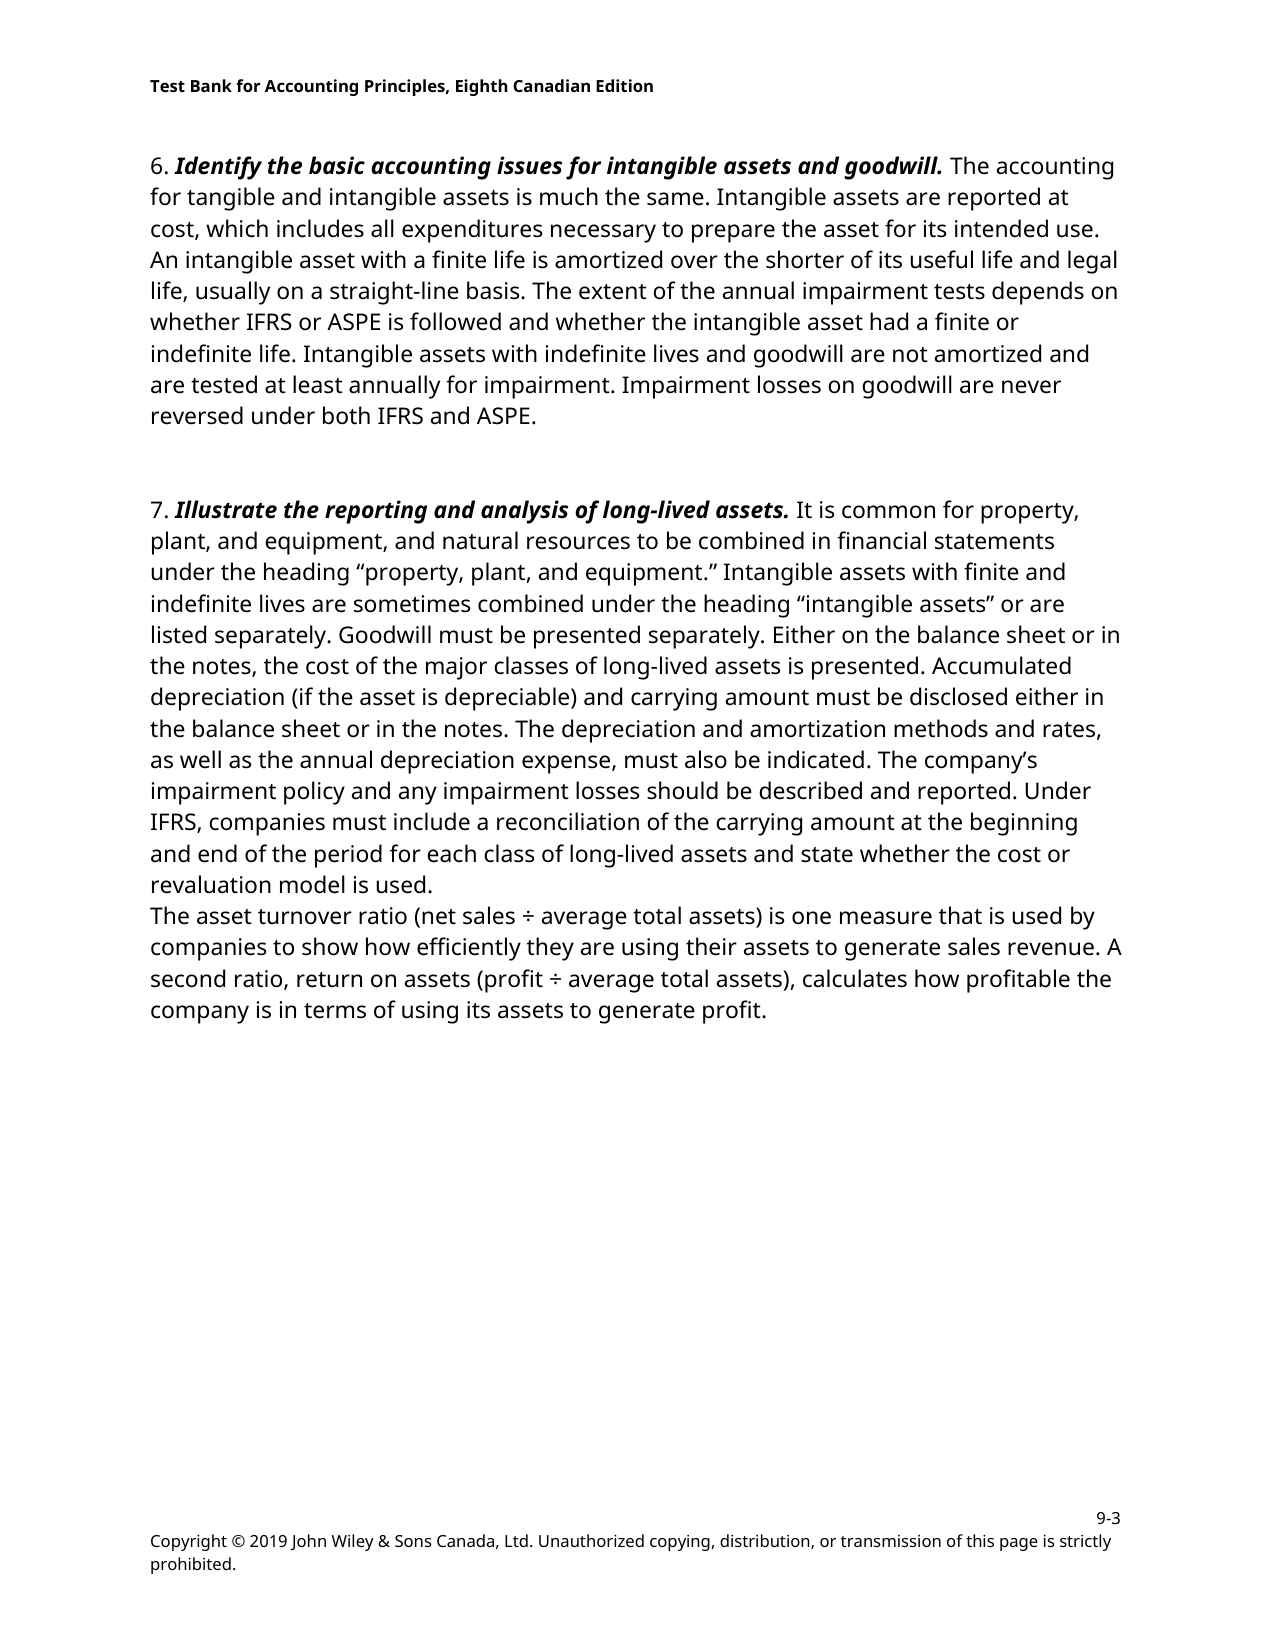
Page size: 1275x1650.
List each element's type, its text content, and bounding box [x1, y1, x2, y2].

text 6. Identify the basic accounting issues for intangible assets and goodwill. The accounting for tangible and intangible assets is much the same. Intangible assets are reported at cost, which includes all expenditures necessary to prepare the asset for its intended use. An intangible asset with a finite life is amortized over the shorter of its useful life and legal life, usually on a straight-line basis. The extent of the annual impairment tests depends on whether IFRS or ASPE is followed and whether the intangible asset had a finite or indefinite life. Intangible assets with indefinite lives and goodwill are not amortized and are tested at least annually for impairment. Impairment losses on goodwill are never reversed under both IFRS and ASPE. [150, 150, 1125, 431]
text The asset turnover ratio (net sales ÷ average total assets) is one measure that is used by companies to show how efficiently they are using their assets to generate sales revenue. A second ratio, return on assets (profit ÷ average total assets), calculates how profitable the company is in terms of using its assets to generate profit. [150, 900, 1125, 1025]
text 7. Illustrate the reporting and analysis of long-lived assets. It is common for property, plant, and equipment, and natural resources to be combined in financial statements under the heading “property, plant, and equipment.” Intangible assets with finite and indefinite lives are sometimes combined under the heading “intangible assets” or are listed separately. Goodwill must be presented separately. Either on the balance sheet or in the notes, the cost of the major classes of long-lived assets is presented. Accumulated depreciation (if the asset is depreciable) and carrying amount must be disclosed either in the balance sheet or in the notes. The depreciation and amortization methods and rates, as well as the annual depreciation expense, must also be indicated. The company’s impairment policy and any impairment losses should be described and reported. Under IFRS, companies must include a reconciliation of the carrying amount at the beginning and end of the period for each class of long-lived assets and state whether the cost or revaluation model is used. [150, 494, 1125, 900]
